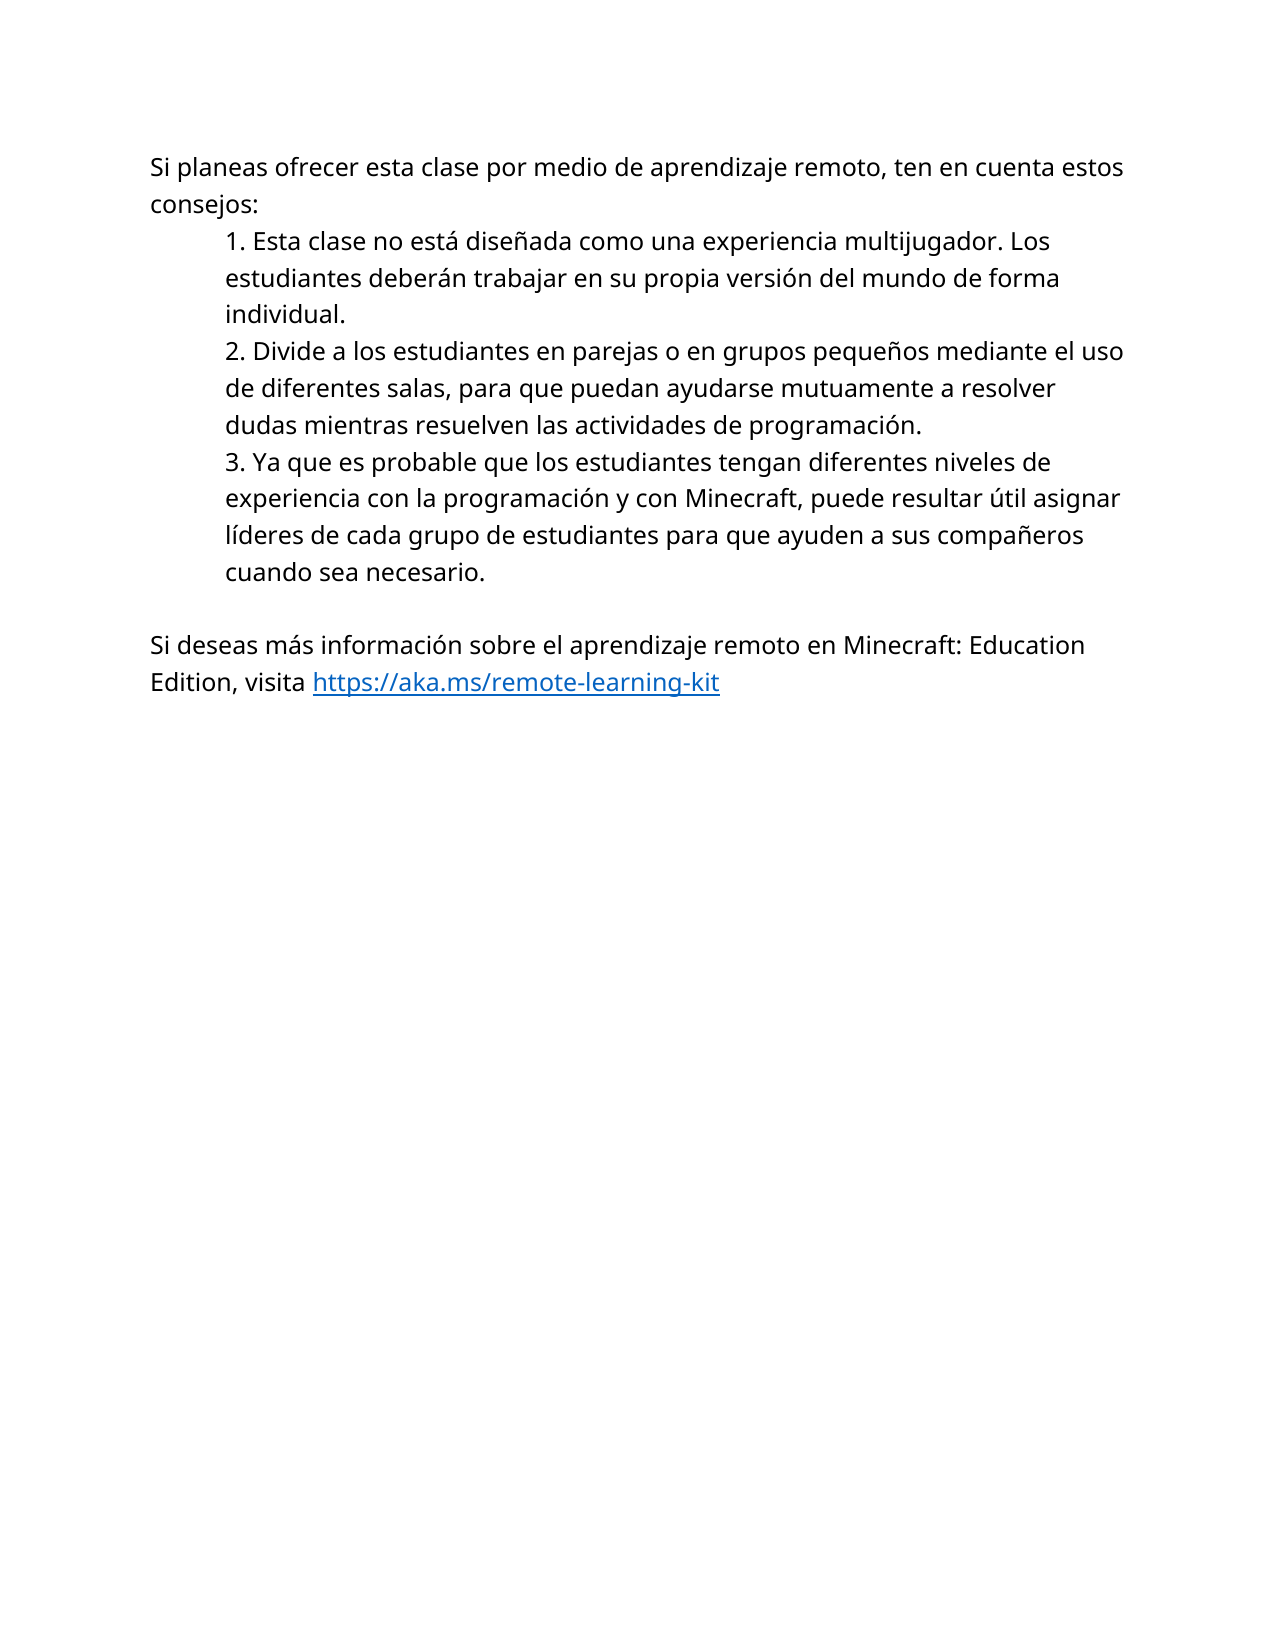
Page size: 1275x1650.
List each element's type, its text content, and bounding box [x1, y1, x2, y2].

text Si planeas ofrecer esta clase por medio de aprendizaje remoto, ten en cuenta estos consejos: [150, 150, 1125, 221]
text 1. Esta clase no está diseñada como una experiencia multijugador. Los estudiantes deberán trabajar en su propia versión del mundo de forma individual. [225, 223, 1125, 331]
text Si deseas más información sobre el aprendizaje remoto en Minecraft: Education Edition, visita https://aka.ms/remote-learning-kit [150, 628, 1125, 699]
text 3. Ya que es probable que los estudiantes tengan diferentes niveles de experiencia con la programación y con Minecraft, puede resultar útil asignar líderes de cada grupo de estudiantes para que ayuden a sus compañeros cuando sea necesario. [225, 444, 1125, 588]
text 2. Divide a los estudiantes en parejas o en grupos pequeños mediante el uso de diferentes salas, para que puedan ayudarse mutuamente a resolver dudas mientras resuelven las actividades de programación. [225, 334, 1125, 441]
